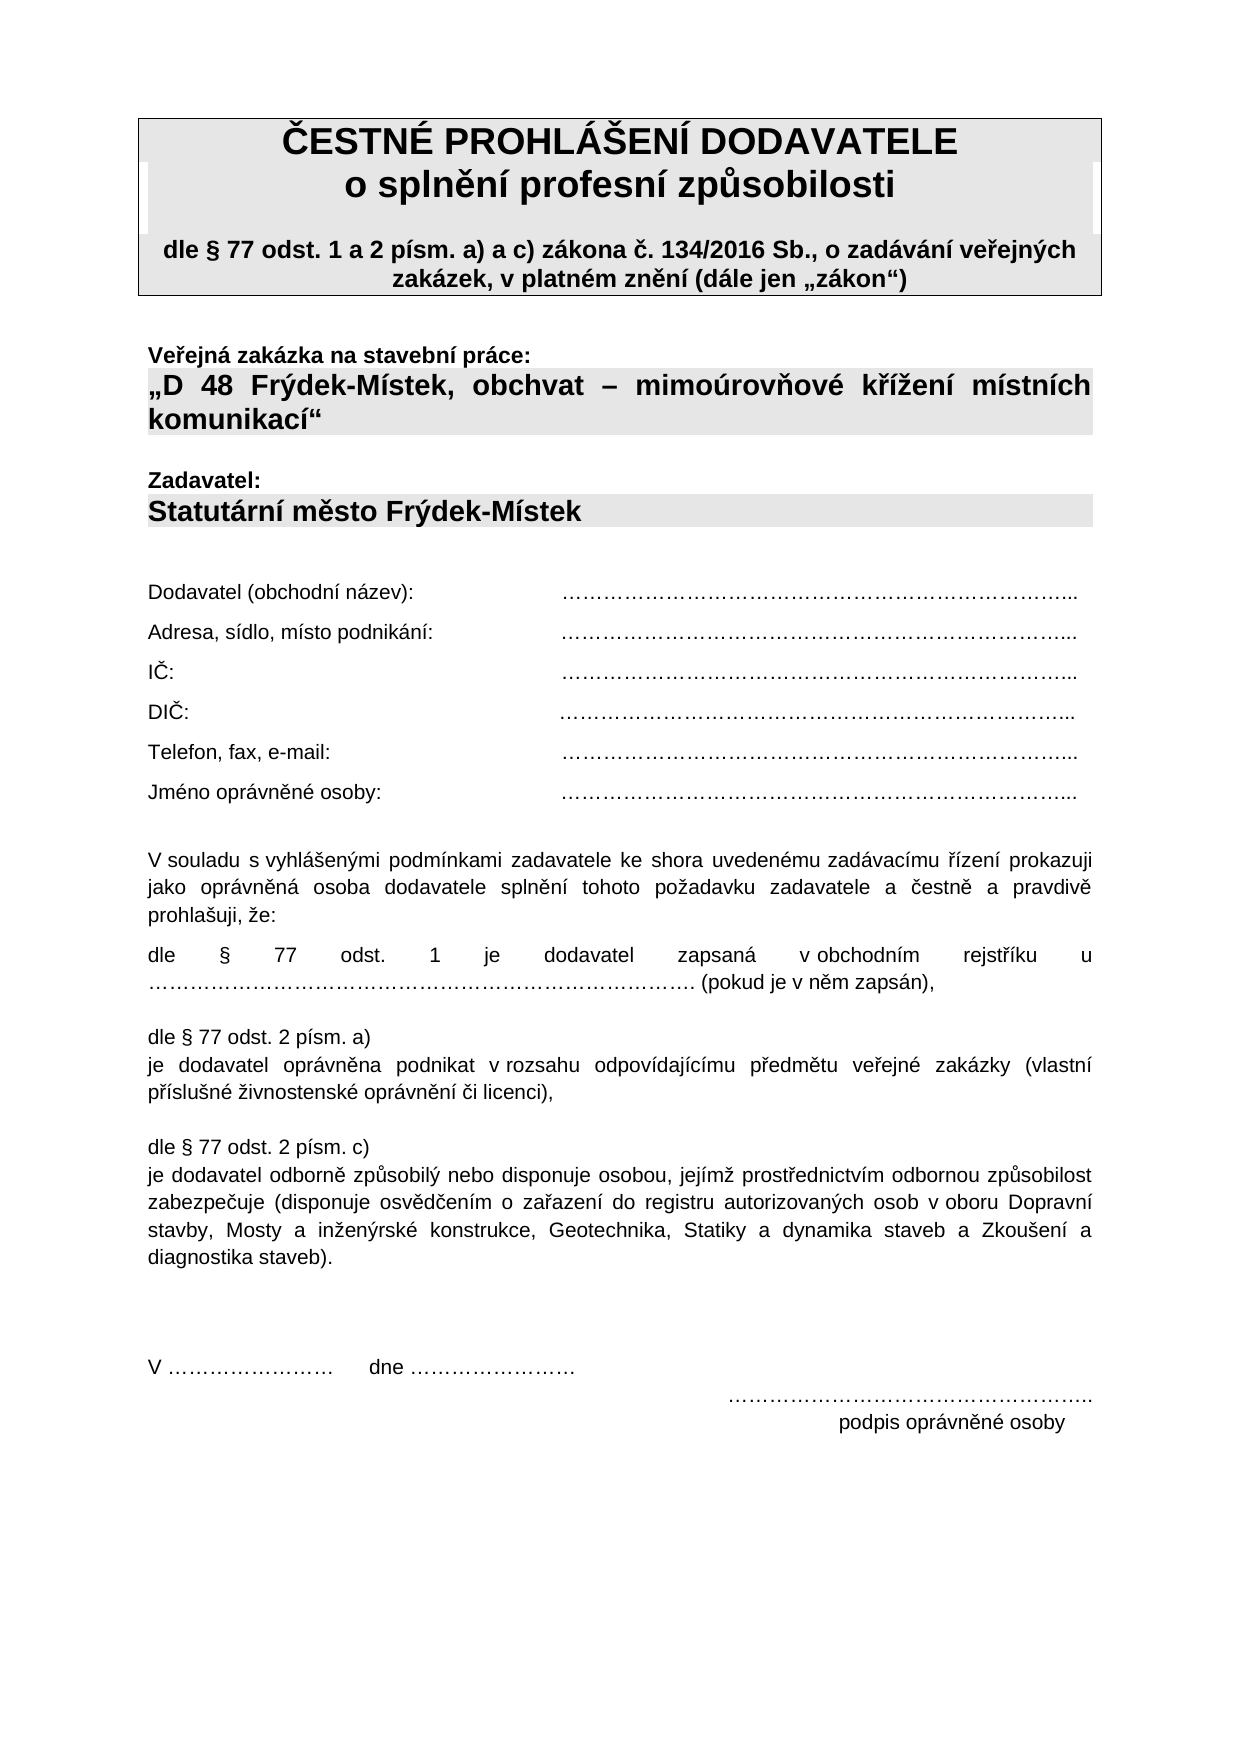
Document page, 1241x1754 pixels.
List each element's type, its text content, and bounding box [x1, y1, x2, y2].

text dle § 77 odst. 2 písm. a) [148, 1025, 1093, 1049]
text V souladu s vyhlášenými podmínkami zadavatele ke shora uvedenému zadávacímu řízení prokazuji jako oprávněná osoba dodavatele splnění tohoto požadavku zadavatele a čestně a pravdivě prohlašuji, že: [148, 847, 1093, 926]
text DIČ: ………………………………………………………………... [148, 700, 1093, 724]
text je dodavatel odborně způsobilý nebo disponuje osobou, jejímž prostřednictvím odbornou způsobilost zabezpečuje (disponuje osvědčením o zařazení do registru autorizovaných osob v oboru Dopravní stavby, Mosty a inženýrské konstrukce, Geotechnika, Statiky a dynamika staveb a Zkoušení a diagnostika staveb). [148, 1162, 1093, 1269]
text Telefon, fax, e-mail: ………………………………………………………………... [148, 740, 1093, 764]
text IČ: ………………………………………………………………... [148, 660, 1093, 684]
text Statutární město Frýdek-Místek [148, 494, 1093, 527]
text dle § 77 odst. 1 je dodavatel zapsaná v obchodním rejstříku u ……………………………………………………………………. (pokud je v něm zapsán), [148, 942, 1093, 994]
text dle § 77 odst. 2 písm. c) [148, 1135, 1093, 1159]
text Adresa, sídlo, místo podnikání: ………………………………………………………………... [148, 620, 1093, 644]
text …………………………………………….. [148, 1382, 1093, 1406]
text dle § 77 odst. 1 a 2 písm. a) a c) zákona č. 134/2016 Sb., o zadávání veřejných zakázek, v platném znění (dále jen „zákon“) [139, 233, 1101, 295]
text Jméno oprávněné osoby: ………………………………………………………………... [148, 780, 1093, 804]
text podpis oprávněné osoby [738, 1410, 1093, 1434]
text Veřejná zakázka na stavební práce: [148, 339, 1093, 368]
text ČESTNÉ PROHLÁŠENÍ DODAVATELE [139, 119, 1101, 162]
text Zadavatel: [148, 464, 1093, 494]
text o splnění profesní způsobilosti [148, 162, 1093, 205]
text V …………………… dne …………………… [148, 1355, 1093, 1379]
text Dodavatel (obchodní název): ………………………………………………………………... [148, 580, 1093, 604]
text „D 48 Frýdek-Místek, obchvat – mimoúrovňové křížení místních komunikací“ [148, 368, 1093, 435]
text je dodavatel oprávněna podnikat v rozsahu odpovídajícímu předmětu veřejné zakázky (vlastní příslušné živnostenské oprávnění či licenci), [148, 1052, 1093, 1104]
